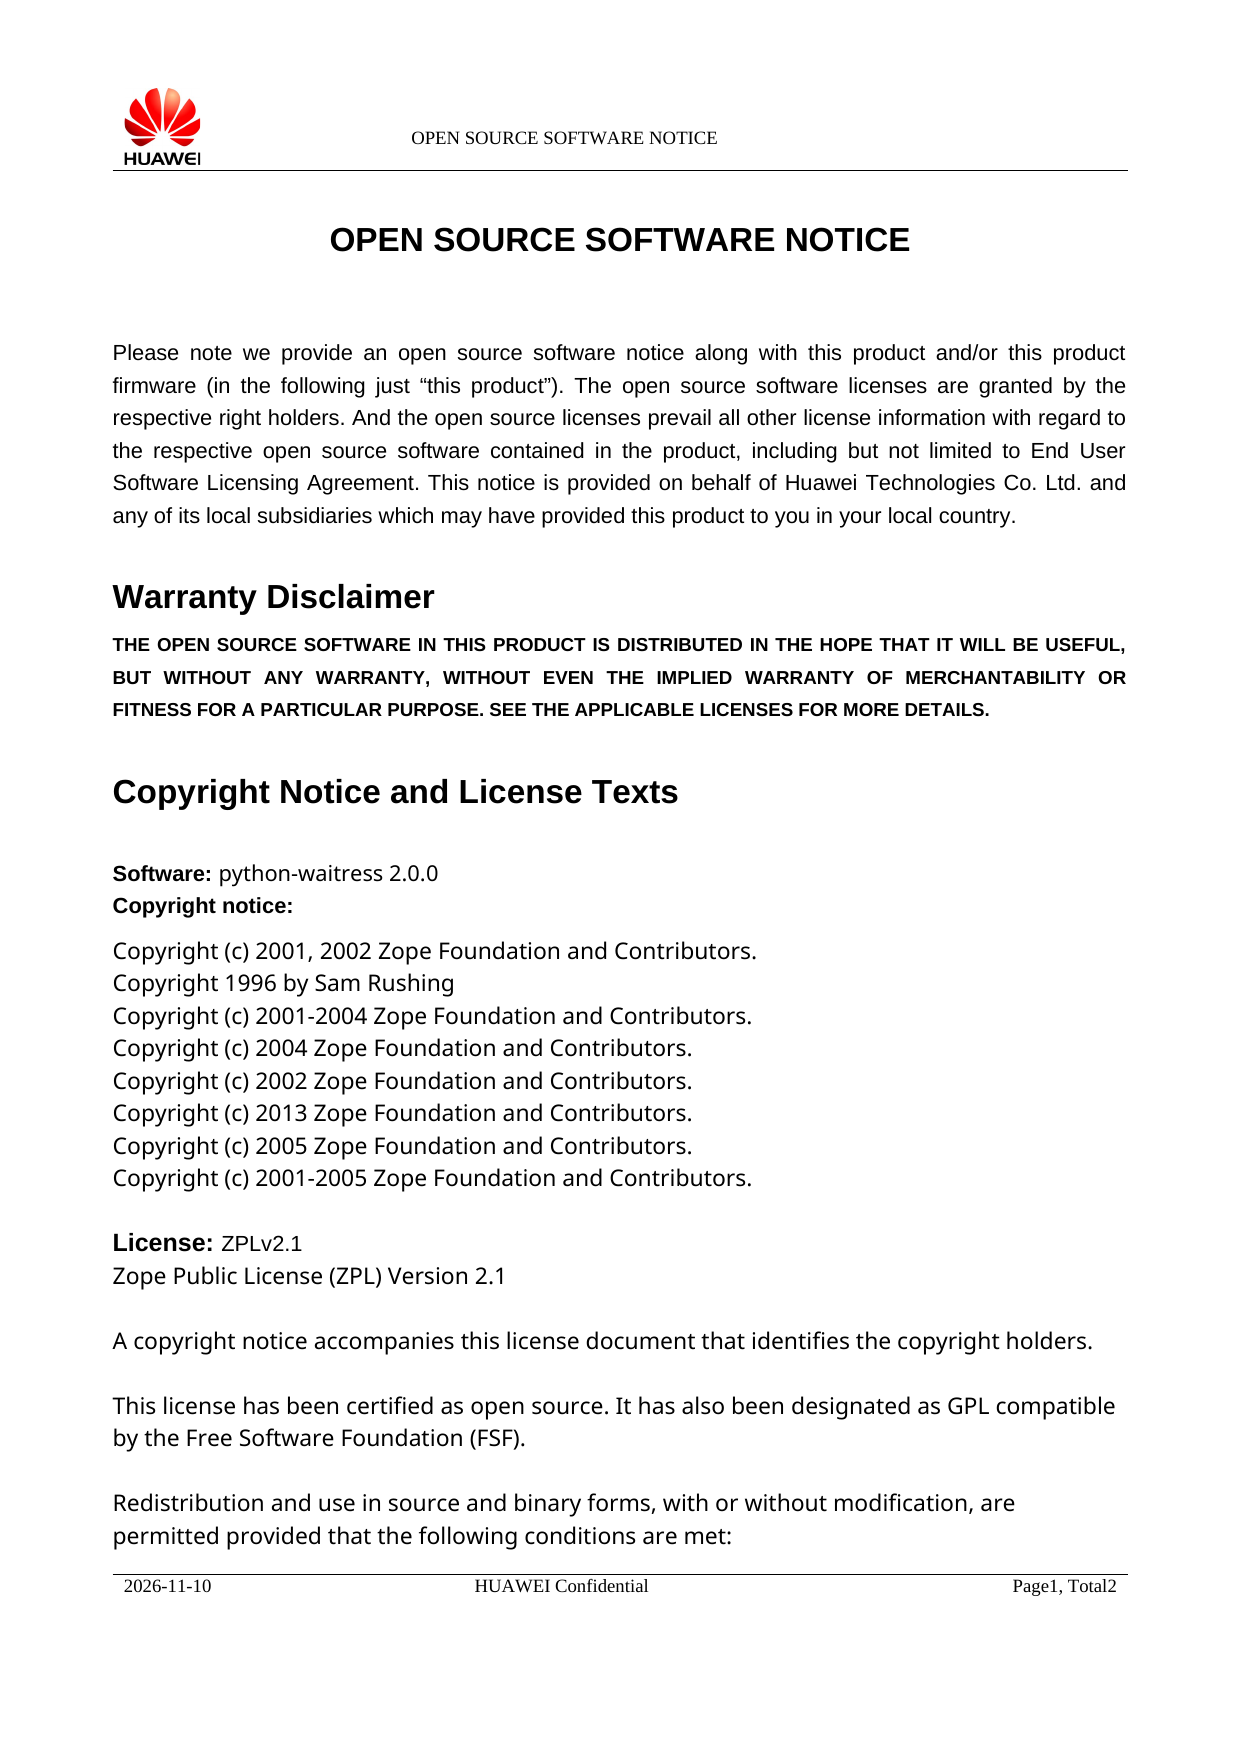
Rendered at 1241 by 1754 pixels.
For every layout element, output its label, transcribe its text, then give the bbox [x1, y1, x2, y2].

text Copyright Notice and License Texts [112, 759, 1128, 824]
picture [124, 88, 201, 165]
title Software: python-waitress 2.0.0 [112, 856, 1128, 889]
text Warranty Disclaimer [112, 564, 1128, 629]
text A copyright notice accompanies this license document that identifies the copyright holders. [112, 1324, 1128, 1356]
text Zope Public License (ZPL) Version 2.1 [112, 1259, 1128, 1291]
text OPEN SOURCE SOFTWARE NOTICE [112, 206, 1128, 271]
text The open source software in this product is distributed in the hope that it will be useful, but WITHOUT ANY WARRANTY, without even the implied warranty of MERCHANTABILITY or FITNESS FOR A PARTICULAR PURPOSE. See the applicable licenses for more details. [112, 629, 1128, 726]
text Please note we provide an open source software notice along with this product and/or this product firmware (in the following just “this product”). The open source software licenses are granted by the respective right holders. And the open source licenses prevail all other license information with regard to the respective open source software contained in the product, including but not limited to End User Software Licensing Agreement. This notice is provided on behalf of Huawei Technologies Co. Ltd. and any of its local subsidiaries which may have provided this product to you in your local country. [112, 336, 1128, 531]
text Copyright (c) 2001, 2002 Zope Foundation and Contributors. Copyright 1996 by Sam Rushing Copyright (c) 2001-2004 Zope Foundation and Contributors. Copyright (c) 2004 Zope Foundation and Contributors. Copyright (c) 2002 Zope Foundation and Contributors. Copyright (c) 2013 Zope Foundation and Contributors. Copyright (c) 2005 Zope Foundation and Contributors. Copyright (c) 2001-2005 Zope Foundation and Contributors. [112, 934, 1128, 1226]
text License: ZPLv2.1 [112, 1226, 1128, 1259]
text Redistribution and use in source and binary forms, with or without modification, are permitted provided that the following conditions are met: [112, 1486, 1128, 1551]
text Copyright notice: [112, 889, 1128, 921]
text This license has been certified as open source. It has also been designated as GPL compatible by the Free Software Foundation (FSF). [112, 1389, 1128, 1454]
